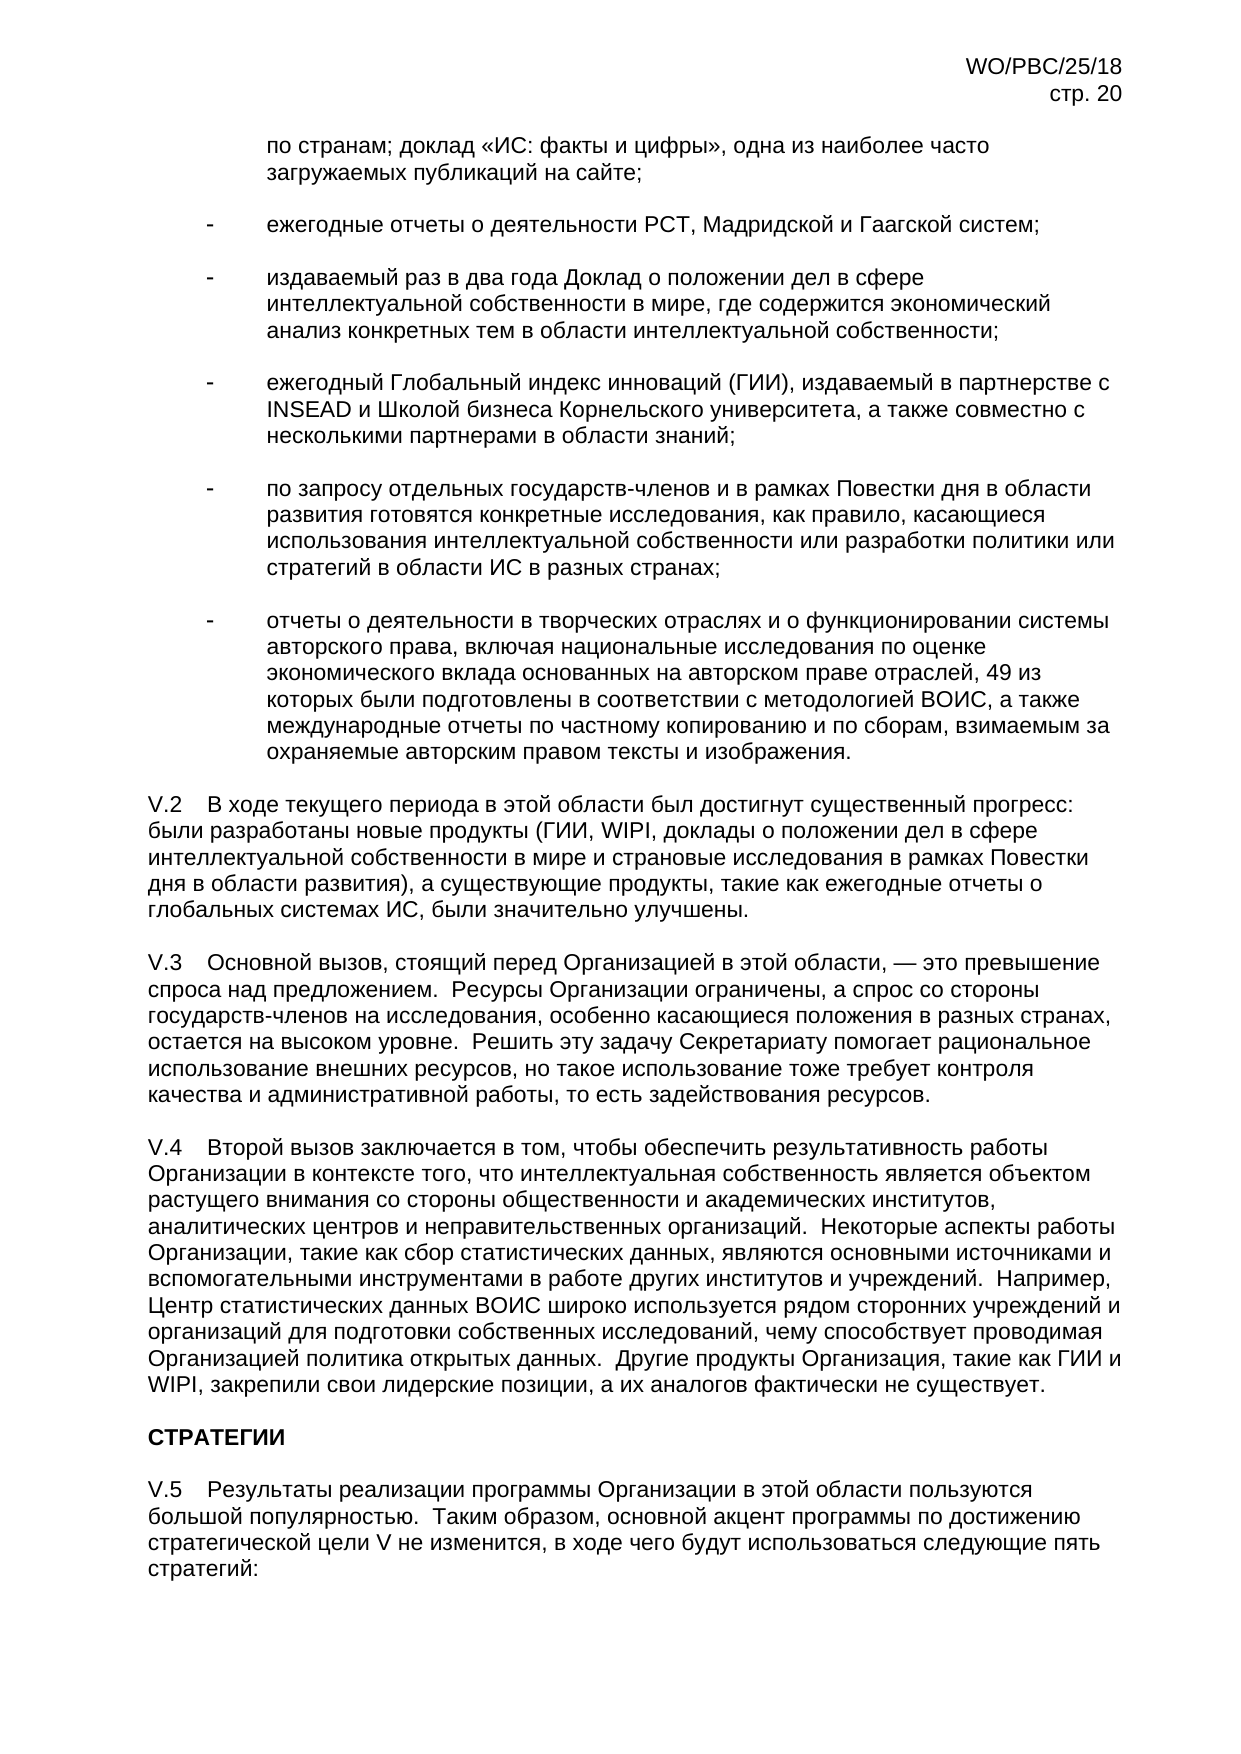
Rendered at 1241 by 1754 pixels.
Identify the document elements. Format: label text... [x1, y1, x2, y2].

list Основной вызов, стоящий перед Организацией в этой области, — это превышение спроса над предложением. Ресурсы Организации ограничены, а спрос со стороны государств-членов на исследования, особенно касающиеся положения в разных странах, остается на высоком уровне. Решить эту задачу Секретариату помогает рациональное использование внешних ресурсов, но такое использование тоже требует контроля качества и административной работы, то есть задействования ресурсов. [148, 949, 1122, 1107]
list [206, 132, 1122, 185]
list Второй вызов заключается в том, чтобы обеспечить результативность работы Организации в контексте того, что интеллектуальная собственность является объектом растущего внимания со стороны общественности и академических институтов, аналитических центров и неправительственных организаций. Некоторые аспекты работы Организации, такие как сбор статистических данных, являются основными источниками и вспомогательными инструментами в работе других институтов и учреждений. Например, Центр статистических данных ВОИС широко используется рядом сторонних учреждений и организаций для подготовки собственных исследований, чему способствует проводимая Организацией политика открытых данных. Другие продукты Организация, такие как ГИИ и WIPI, закрепили свои лидерские позиции, а их аналогов фактически не существует. [148, 1134, 1122, 1397]
list по запросу отдельных государств-членов и в рамках Повестки дня в области развития готовятся конкретные исследования, как правило, касающиеся использования интеллектуальной собственности или разработки политики или стратегий в области ИС в разных странах; [206, 475, 1122, 580]
list отчеты о деятельности в творческих отраслях и о функционировании системы авторского права, включая национальные исследования по оценке экономического вклада основанных на авторском праве отраслей, 49 из которых были подготовлены в соответствии с методологией ВОИС, а также международные отчеты по частному копированию и по сборам, взимаемым за охраняемые авторским правом тексты и изображения. [206, 607, 1122, 765]
list ежегодный Глобальный индекс инноваций (ГИИ), издаваемый в партнерстве с INSEAD и Школой бизнеса Корнельского университета, а также совместно с несколькими партнерами в области знаний; [206, 369, 1122, 448]
list В ходе текущего периода в этой области был достигнут существенный прогресс: были разработаны новые продукты (ГИИ, WIPI, доклады о положении дел в сфере интеллектуальной собственности в мире и страновые исследования в рамках Повестки дня в области развития), а существующие продукты, такие как ежегодные отчеты о глобальных системах ИС, были значительно улучшены. [148, 791, 1122, 923]
text СТРАТЕГИИ [148, 1423, 1122, 1450]
list ежегодные отчеты о деятельности PCT, Мадридской и Гаагской систем; [206, 211, 1122, 238]
list Результаты реализации программы Организации в этой области пользуются большой популярностью. Таким образом, основной акцент программы по достижению стратегической цели V не изменится, в ходе чего будут использоваться следующие пять стратегий: [148, 1476, 1122, 1582]
list издаваемый раз в два года Доклад о положении дел в сфере интеллектуальной собственности в мире, где содержится экономический анализ конкретных тем в области интеллектуальной собственности; [206, 264, 1122, 343]
